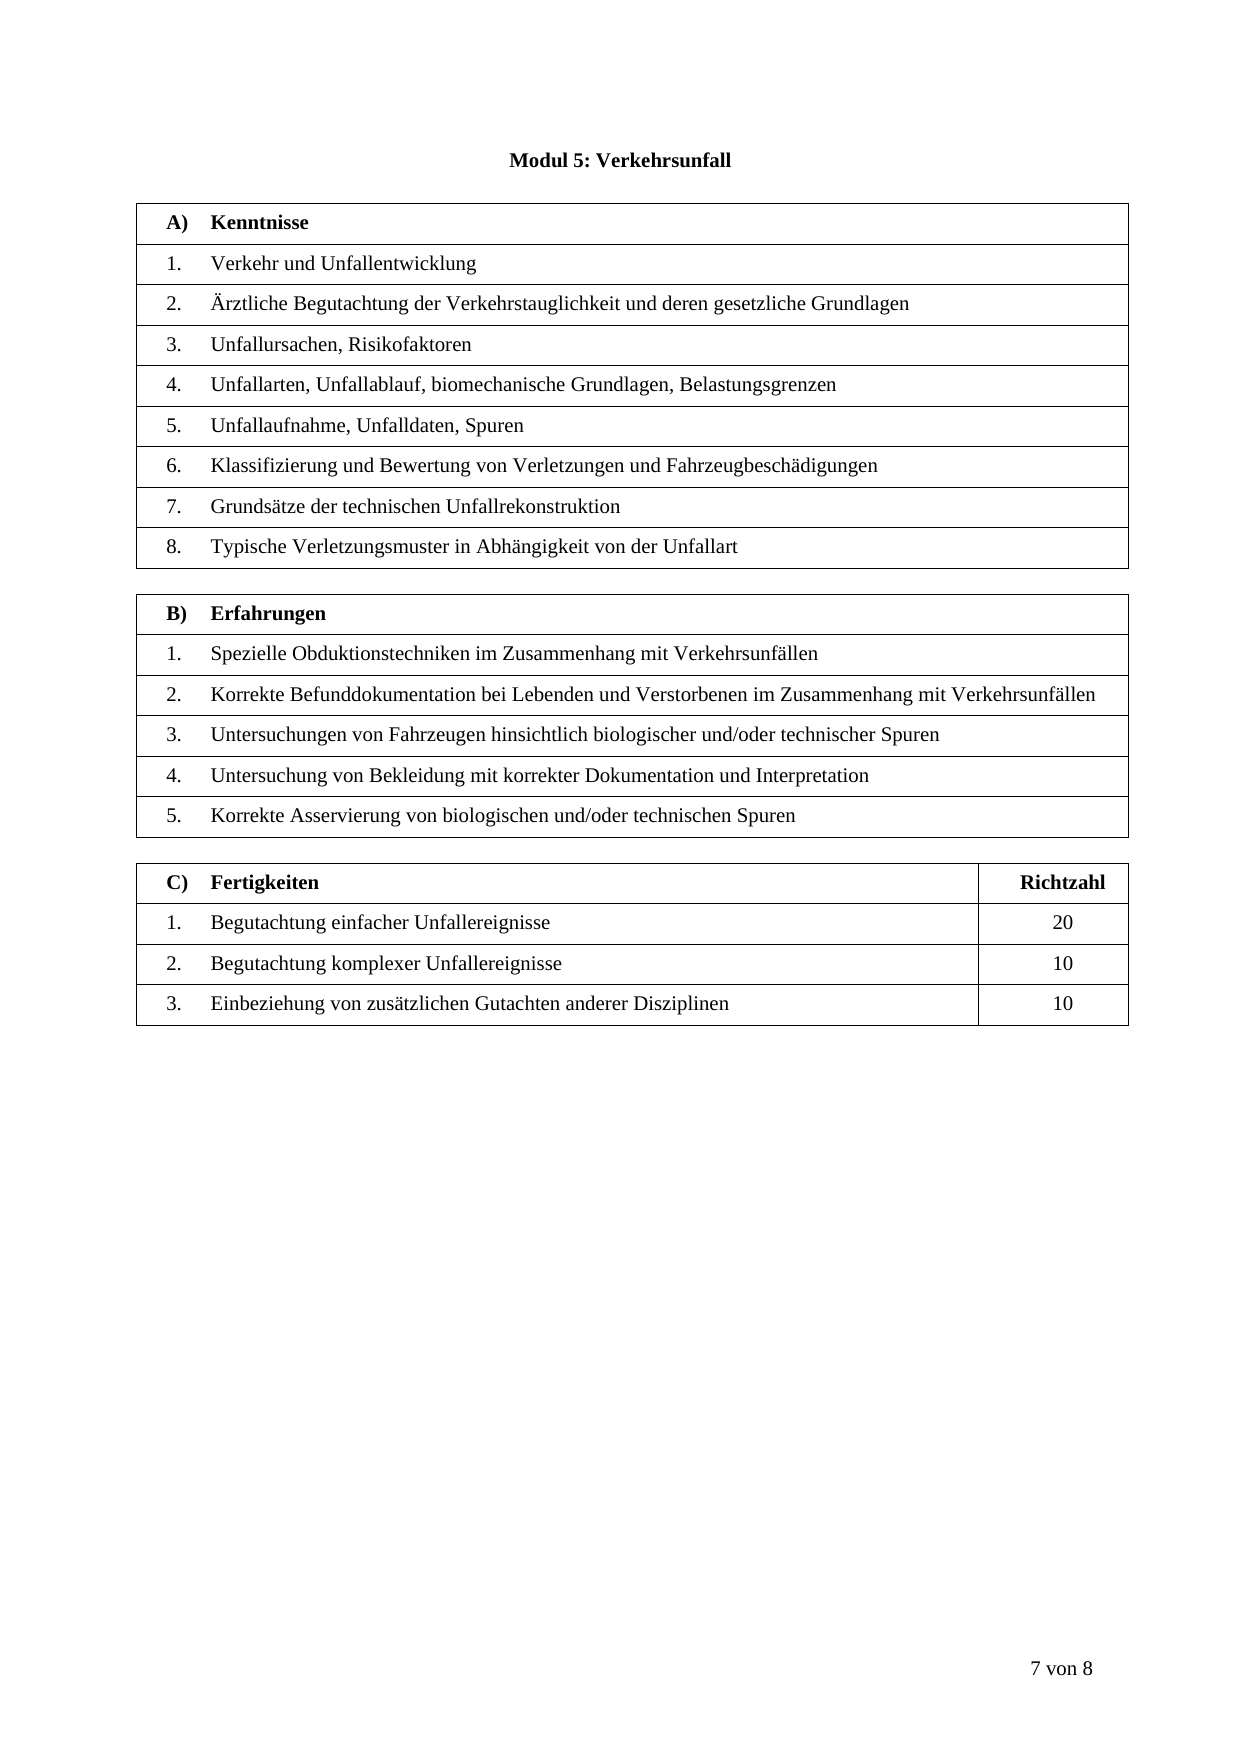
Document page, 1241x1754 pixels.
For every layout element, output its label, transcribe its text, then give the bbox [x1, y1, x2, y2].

table_cell Untersuchung von Bekleidung mit korrekter Dokumentation und Interpretation [137, 757, 1128, 796]
table_cell Verkehr und Unfallentwicklung [137, 245, 1128, 284]
table_cell Unfallursachen, Risikofaktoren [137, 326, 1128, 365]
table_cell Begutachtung komplexer Unfallereignisse [137, 945, 978, 984]
table_cell Unfallaufnahme, Unfalldaten, Spuren [137, 407, 1128, 446]
table_cell Spezielle Obduktionstechniken im Zusammenhang mit Verkehrsunfällen [137, 635, 1128, 675]
table_cell 10 [979, 945, 1128, 984]
table_header Richtzahl [979, 864, 1128, 903]
table_cell Unfallarten, Unfallablauf, biomechanische Grundlagen, Belastungsgrenzen [137, 366, 1128, 406]
table_header C) Fertigkeiten [137, 864, 978, 903]
table_cell 10 [979, 985, 1128, 1025]
table_cell Typische Verletzungsmuster in Abhängigkeit von der Unfallart [137, 528, 1128, 568]
text Modul 5: Verkehrsunfall [148, 148, 1092, 172]
table_cell Einbeziehung von zusätzlichen Gutachten anderer Disziplinen [137, 985, 978, 1025]
table_cell 20 [979, 904, 1128, 944]
table_cell Korrekte Befunddokumentation bei Lebenden und Verstorbenen im Zusammenhang mit Verkehrsunfällen [137, 676, 1128, 715]
table_cell Ärztliche Begutachtung der Verkehrstauglichkeit und deren gesetzliche Grundlagen [137, 285, 1128, 324]
table_header B) Erfahrungen [137, 595, 1128, 634]
table_header A) Kenntnisse [137, 204, 1128, 243]
table_cell Begutachtung einfacher Unfallereignisse [137, 904, 978, 944]
table_cell Klassifizierung und Bewertung von Verletzungen und Fahrzeugbeschädigungen [137, 447, 1128, 487]
table_cell Untersuchungen von Fahrzeugen hinsichtlich biologischer und/oder technischer Spuren [137, 716, 1128, 756]
table_cell Korrekte Asservierung von biologischen und/oder technischen Spuren [137, 797, 1128, 837]
table_cell Grundsätze der technischen Unfallrekonstruktion [137, 488, 1128, 527]
